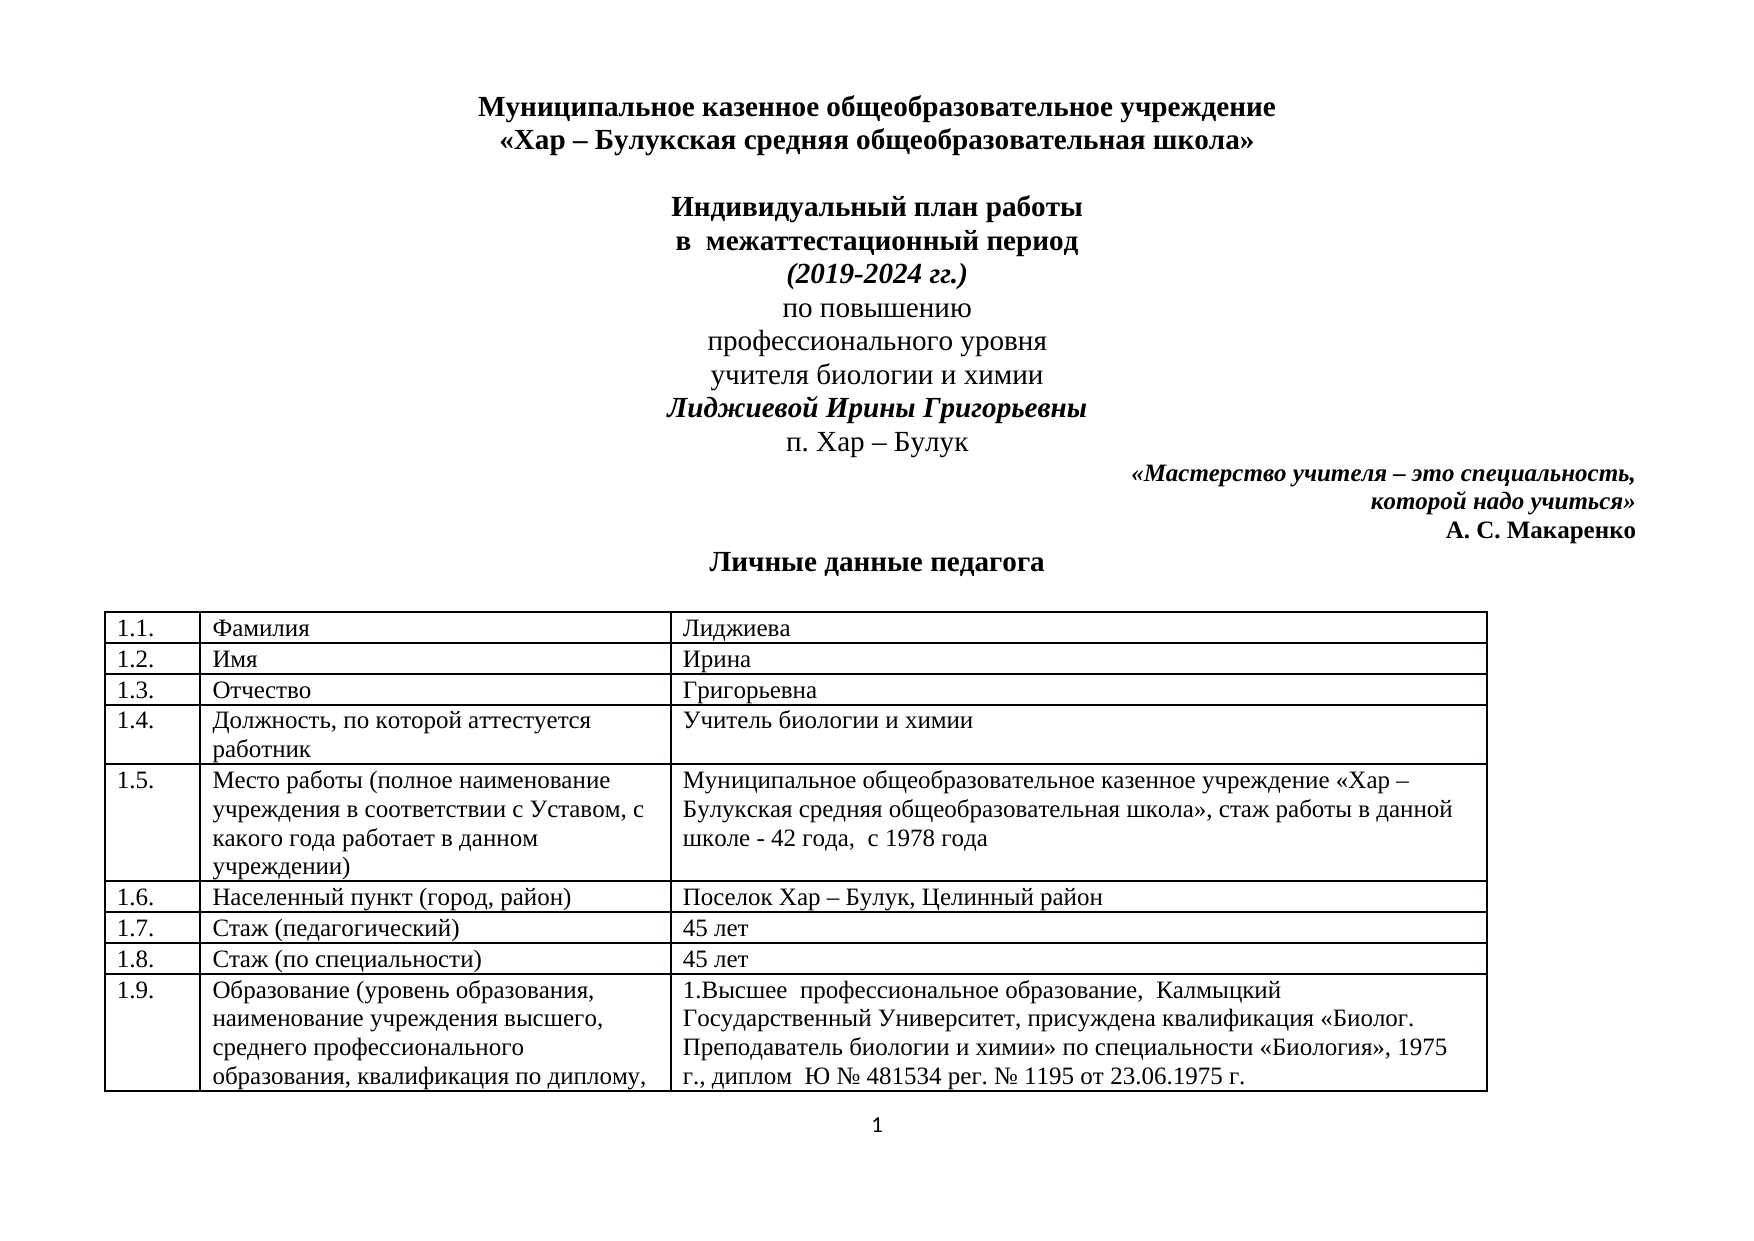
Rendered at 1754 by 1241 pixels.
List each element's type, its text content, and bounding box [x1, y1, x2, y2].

text (2019-2024 гг.) [118, 256, 1636, 290]
text учителя биологии и химии [118, 357, 1636, 391]
table_cell Стаж (педагогический) [201, 913, 670, 942]
table_cell Населенный пункт (город, район) [201, 882, 670, 911]
table_header Лиджиева [672, 613, 1486, 642]
text профессионального уровня [118, 323, 1636, 357]
text Индивидуальный план работы [118, 189, 1636, 223]
table_cell Учитель биологии и химии [672, 706, 1486, 763]
table_cell Ирина [672, 644, 1486, 673]
table_cell 1.8. [106, 944, 199, 973]
table_header Фамилия [201, 613, 670, 642]
table_cell Стаж (по специальности) [201, 944, 670, 973]
text «Хар – Булукская средняя общеобразовательная школа» [118, 122, 1636, 156]
text п. Хар – Булук [118, 424, 1636, 458]
table_cell 1.9. [106, 975, 199, 1090]
table_cell Отчество [201, 675, 670, 703]
text Муниципальное казенное общеобразовательное учреждение [118, 89, 1636, 122]
table_cell Григорьевна [672, 675, 1486, 703]
table_cell 1.5. [106, 765, 199, 880]
text А. С. Макаренко [118, 515, 1636, 544]
table_cell Муниципальное общеобразовательное казенное учреждение «Хар – Булукская средняя общеобразовательная школа», стаж работы в данной школе - 42 года, с 1978 года [672, 765, 1486, 880]
table_cell Место работы (полное наименование учреждения в соответствии с Уставом, с какого года работает в данном учреждении) [201, 765, 670, 880]
text которой надо учиться» [118, 486, 1636, 515]
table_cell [201, 975, 670, 1090]
text «Мастерство учителя – это специальность, [118, 458, 1636, 486]
table_header 1.1. [106, 613, 199, 642]
table_cell Должность, по которой аттестуется работник [201, 706, 670, 763]
text в межаттестационный период [118, 223, 1636, 256]
table_cell Поселок Хар – Булук, Целинный район [672, 882, 1486, 911]
table_cell 1.7. [106, 913, 199, 942]
text Лиджиевой Ирины Григорьевны [118, 391, 1636, 424]
table_cell 45 лет [672, 944, 1486, 973]
table_cell Имя [201, 644, 670, 673]
table_cell 1.2. [106, 644, 199, 673]
table_cell 1.6. [106, 882, 199, 911]
table_cell 1.4. [106, 706, 199, 763]
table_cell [672, 975, 1486, 1090]
text Личные данные педагога [118, 544, 1636, 577]
table_cell 45 лет [672, 913, 1486, 942]
text по повышению [118, 290, 1636, 323]
table_cell 1.3. [106, 675, 199, 703]
